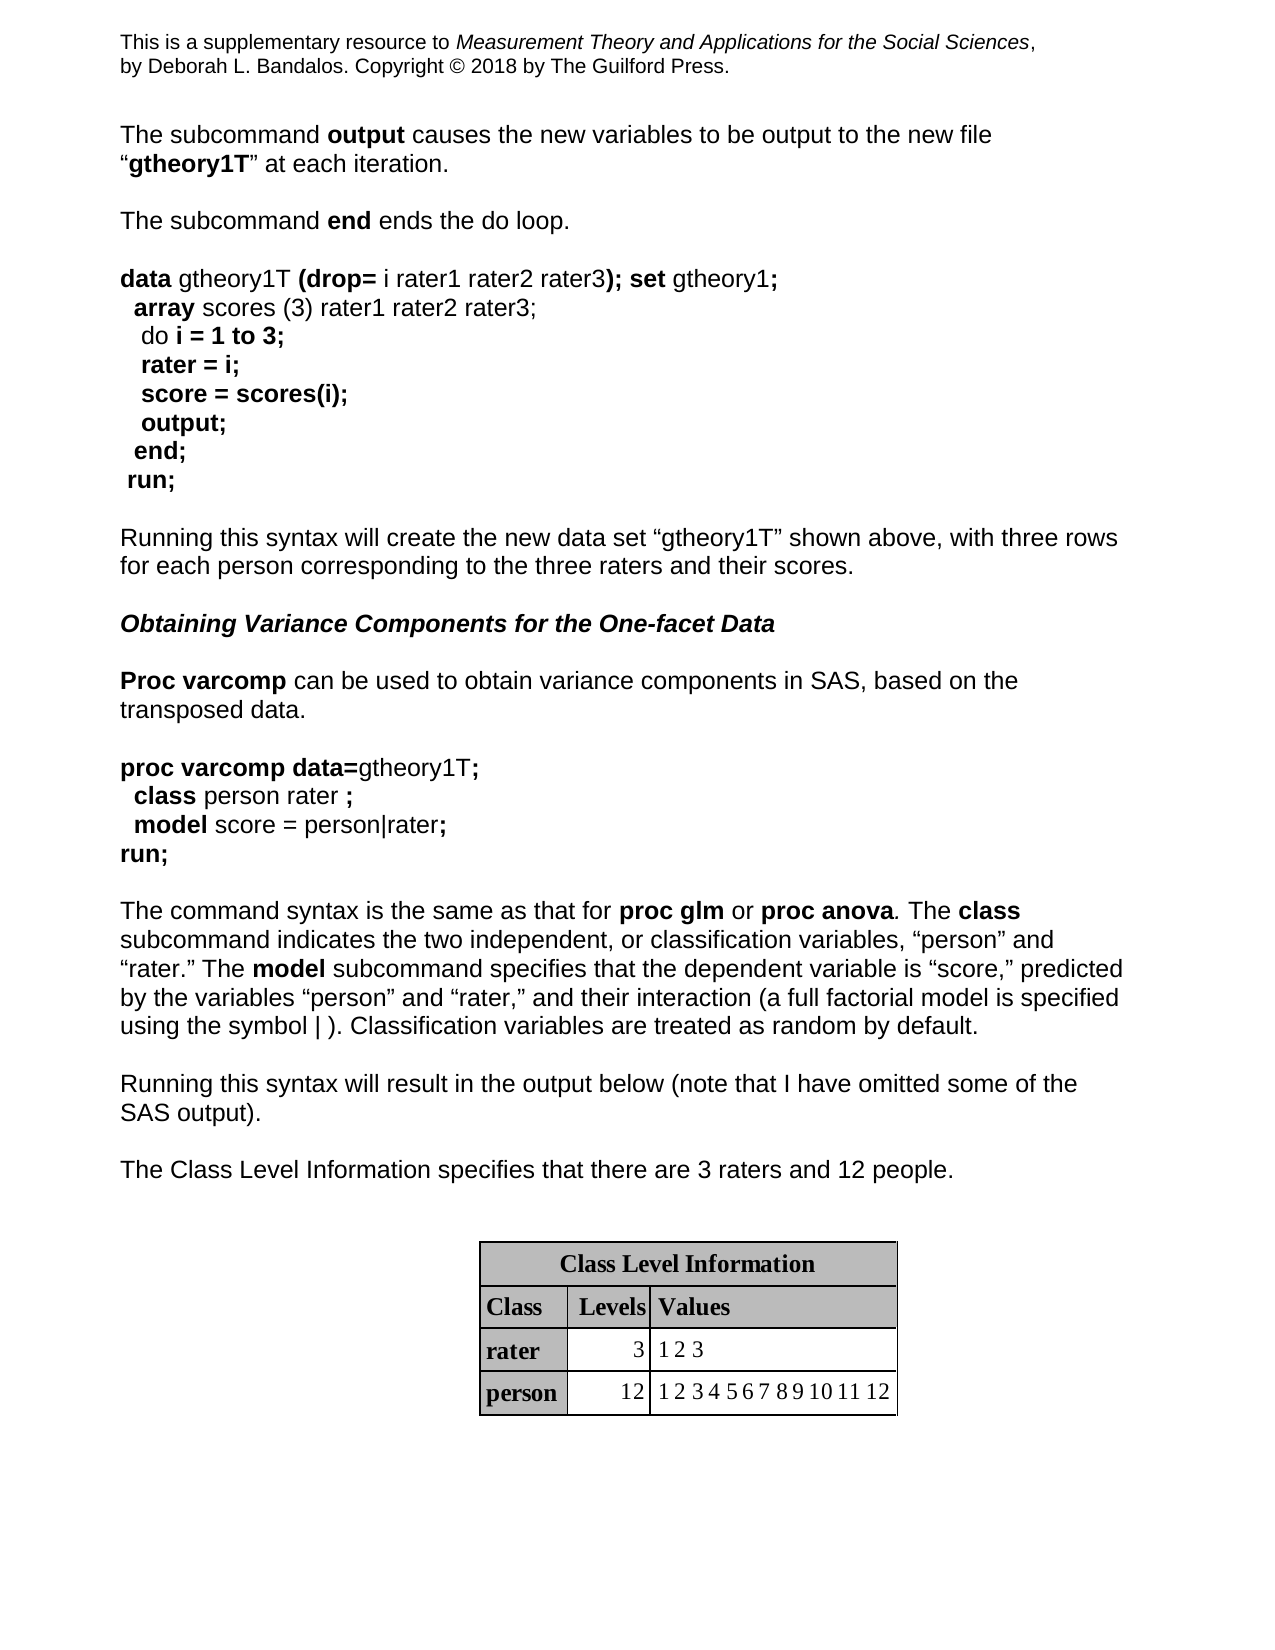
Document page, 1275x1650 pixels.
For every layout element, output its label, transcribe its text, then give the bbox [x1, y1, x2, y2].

text The Class Level Information specifies that there are 3 raters and 12 people. [120, 1155, 1125, 1184]
text run; [120, 839, 1125, 867]
text The subcommand output causes the new variables to be output to the new file “gtheory1T” at each iteration. [120, 120, 1125, 177]
text score = scores(i); [120, 379, 1125, 407]
text The command syntax is the same as that for proc glm or proc anova. The class subcommand indicates the two independent, or classification variables, “person” and “rater.” The model subcommand specifies that the dependent variable is “score,” predicted by the variables “person” and “rater,” and their interaction (a full factorial model is specified using the symbol | ). Classification variables are treated as random by default. [120, 896, 1125, 1040]
text output; [120, 407, 1125, 436]
text class person rater ; [120, 781, 1125, 810]
text run; [120, 465, 1125, 494]
text Running this syntax will create the new data set “gtheory1T” shown above, with three rows for each person corresponding to the three raters and their scores. [120, 522, 1125, 580]
text model score = person|rater; [120, 810, 1125, 839]
text The subcommand end ends the do loop. [120, 206, 1125, 235]
text Obtaining Variance Components for the One-facet Data [120, 609, 1125, 637]
text data gtheory1T (drop= i rater1 rater2 rater3); set gtheory1; [120, 264, 1125, 292]
text array scores (3) rater1 rater2 rater3; [120, 292, 1125, 321]
text Proc varcomp can be used to obtain variance components in SAS, based on the transposed data. [120, 666, 1125, 724]
text proc varcomp data=gtheory1T; [120, 752, 1125, 781]
text end; [120, 436, 1125, 465]
text Running this syntax will result in the output below (note that I have omitted some of the SAS output). [120, 1069, 1125, 1126]
text rater = i; [120, 350, 1125, 379]
text do i = 1 to 3; [120, 321, 1125, 350]
